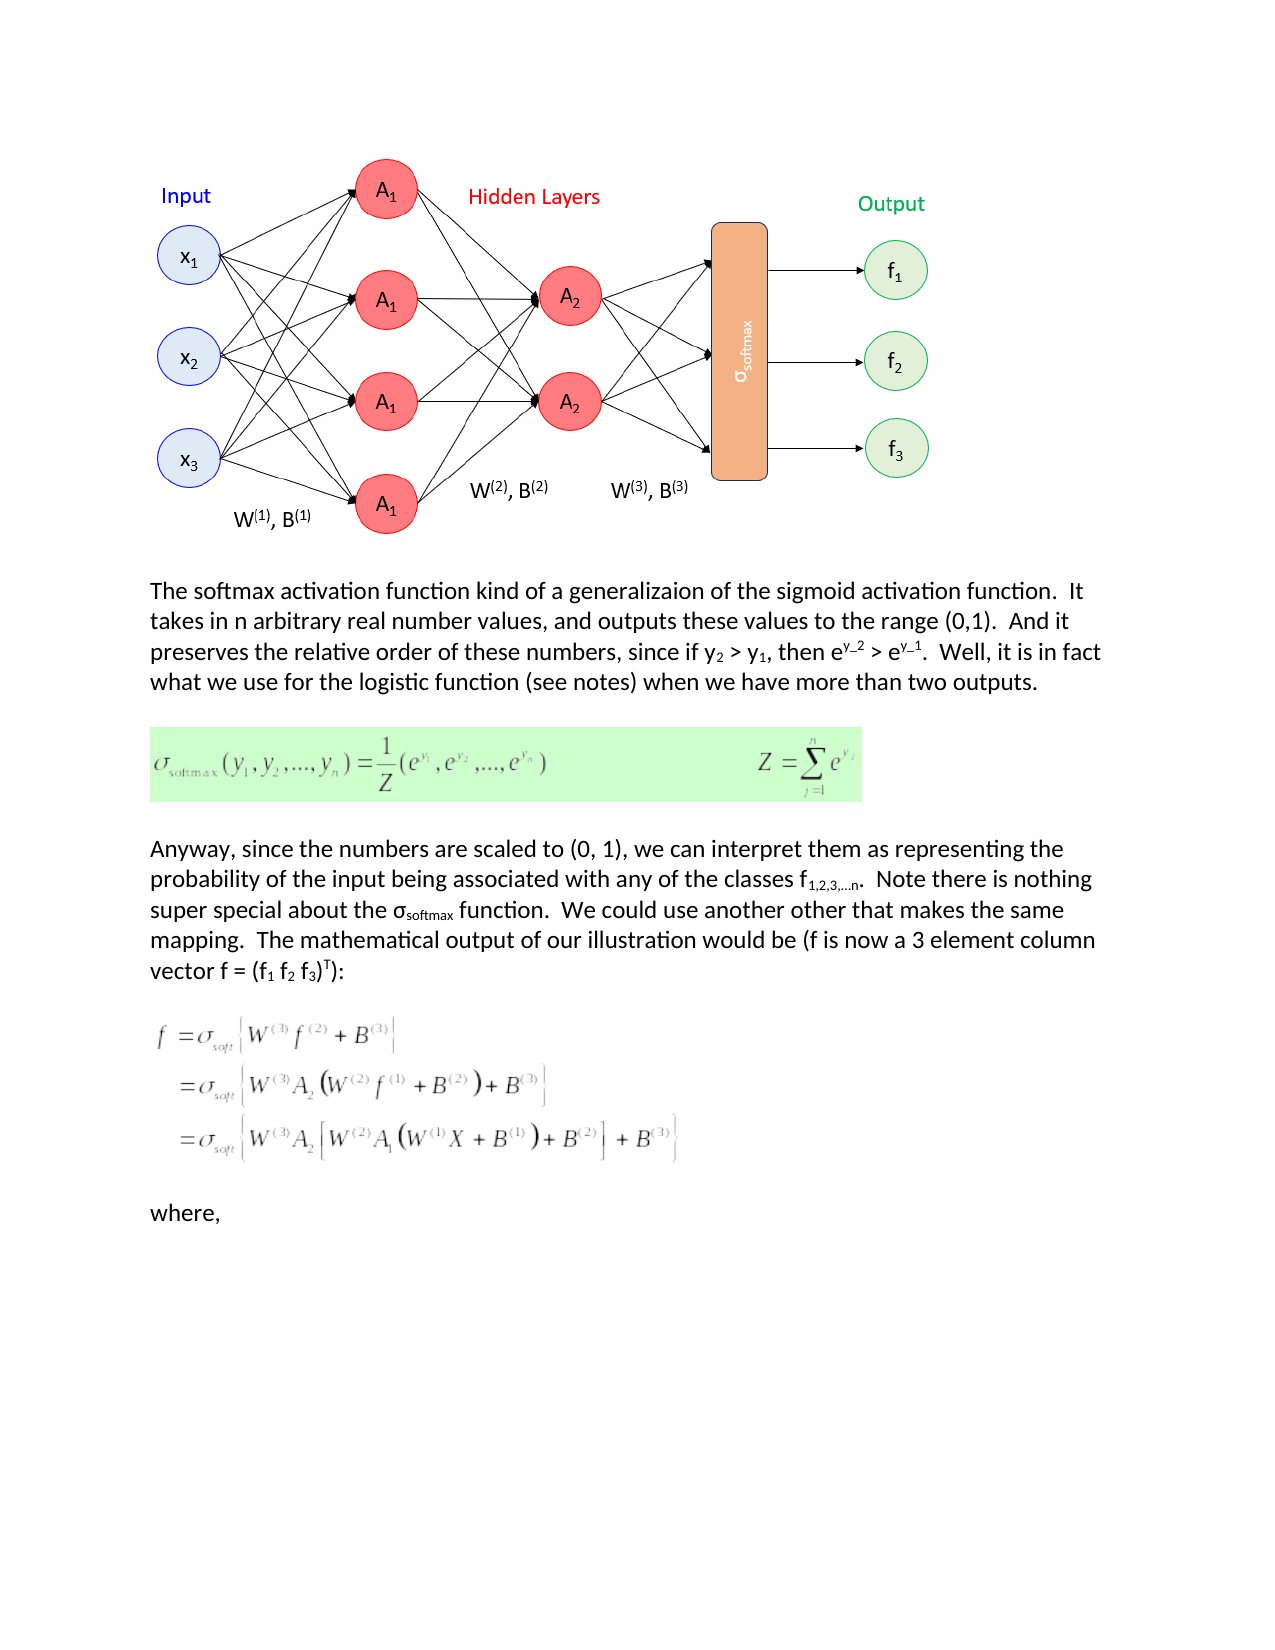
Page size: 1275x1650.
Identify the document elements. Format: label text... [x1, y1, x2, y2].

text Anyway, since the numbers are scaled to (0, 1), we can interpret them as representing the probability of the input being associated with any of the classes f1,2,3,…n. Note there is nothing super special about the σsoftmax function. We could use another other that makes the same mapping. The mathematical output of our illustration would be (f is now a 3 element column vector f = (f1 f2 f3)T): [150, 833, 1125, 986]
text where, [150, 1197, 1125, 1227]
picture [150, 150, 940, 545]
text The softmax activation function kind of a generalizaion of the sigmoid activation function. It takes in n arbitrary real number values, and outputs these values to the range (0,1). And it preserves the relative order of these numbers, since if y2 > y1, then ey_2 > ey_1. Well, it is in fact what we use for the logistic function (see notes) when we have more than two outputs. [150, 575, 1125, 697]
